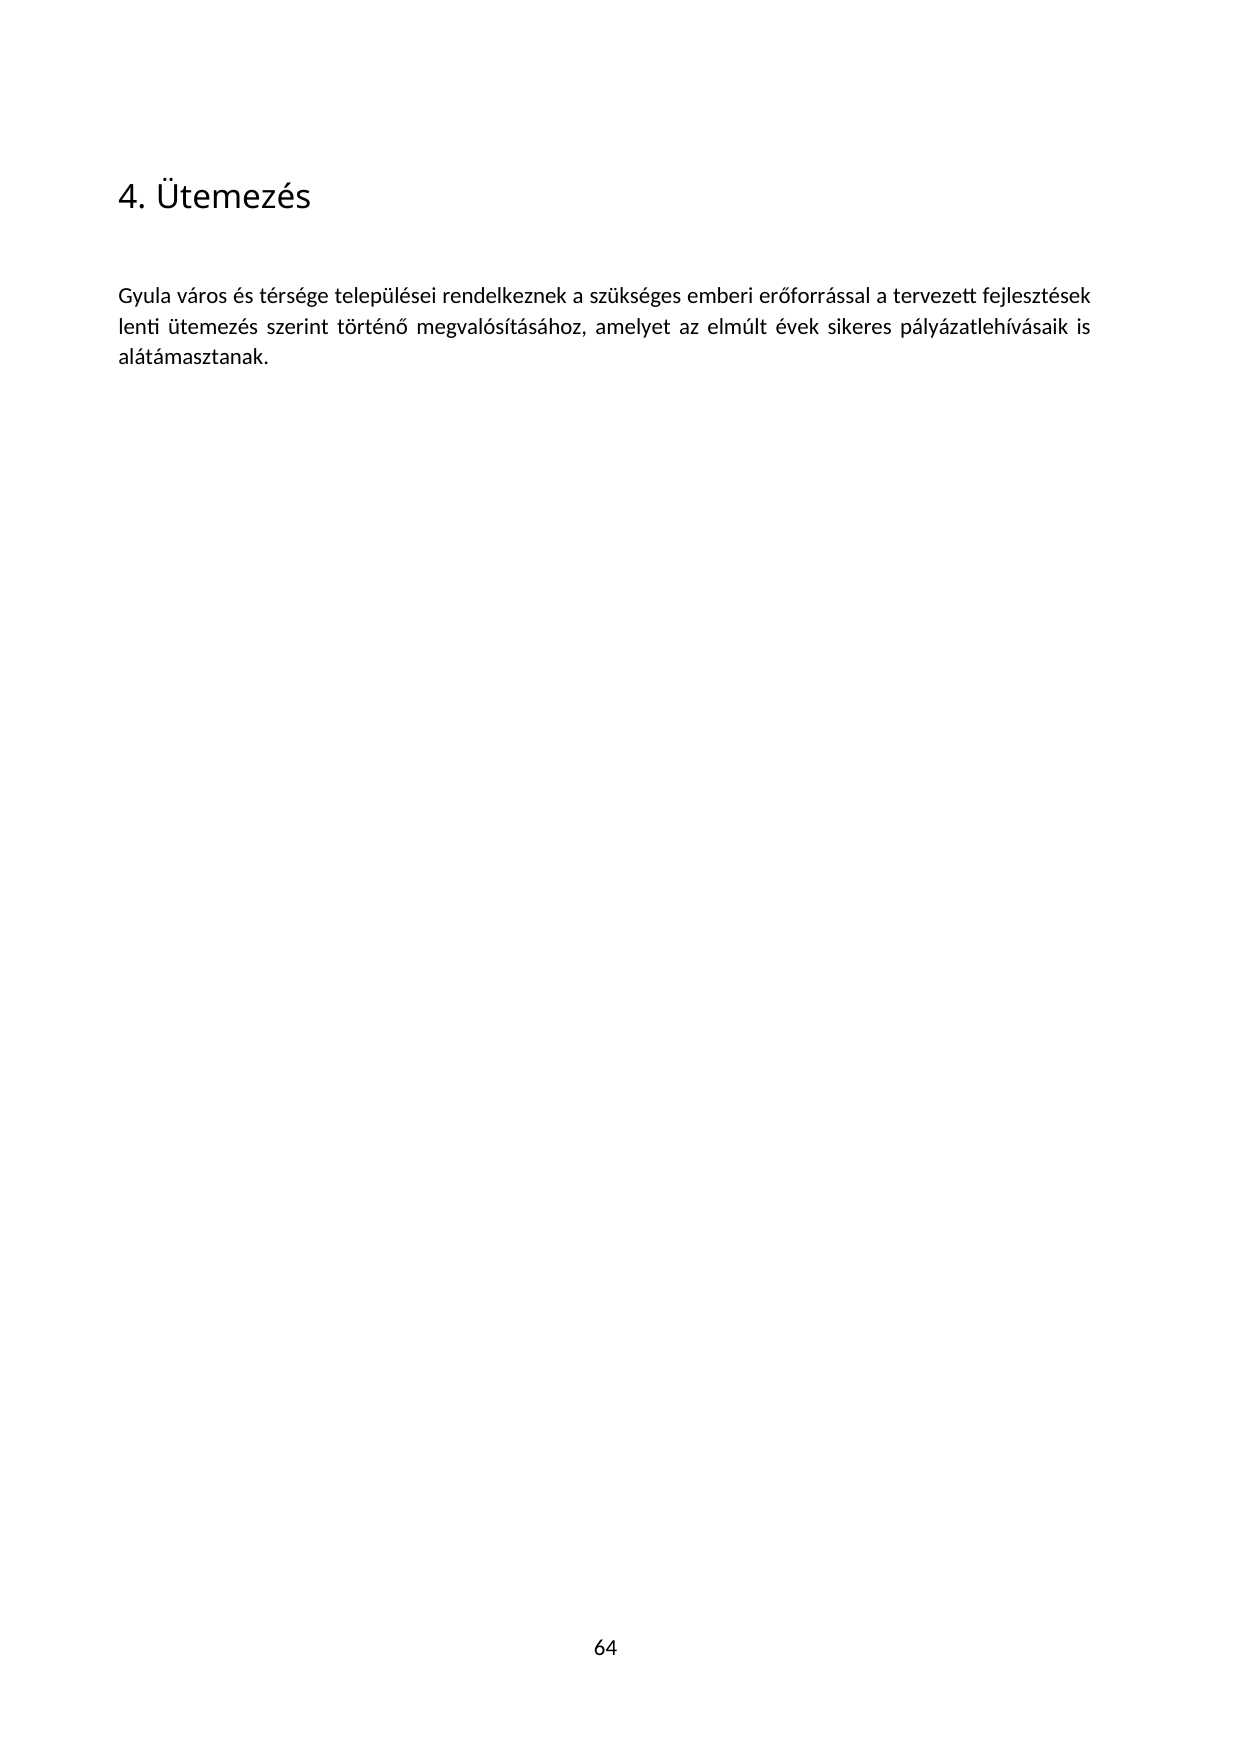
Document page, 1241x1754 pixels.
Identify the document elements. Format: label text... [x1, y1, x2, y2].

subtitle Ütemezés [118, 173, 1092, 218]
text Gyula város és térsége települései rendelkeznek a szükséges emberi erőforrással a tervezett fejlesztések lenti ütemezés szerint történő megvalósításához, amelyet az elmúlt évek sikeres pályázatlehívásaik is alátámasztanak. [118, 282, 1092, 370]
